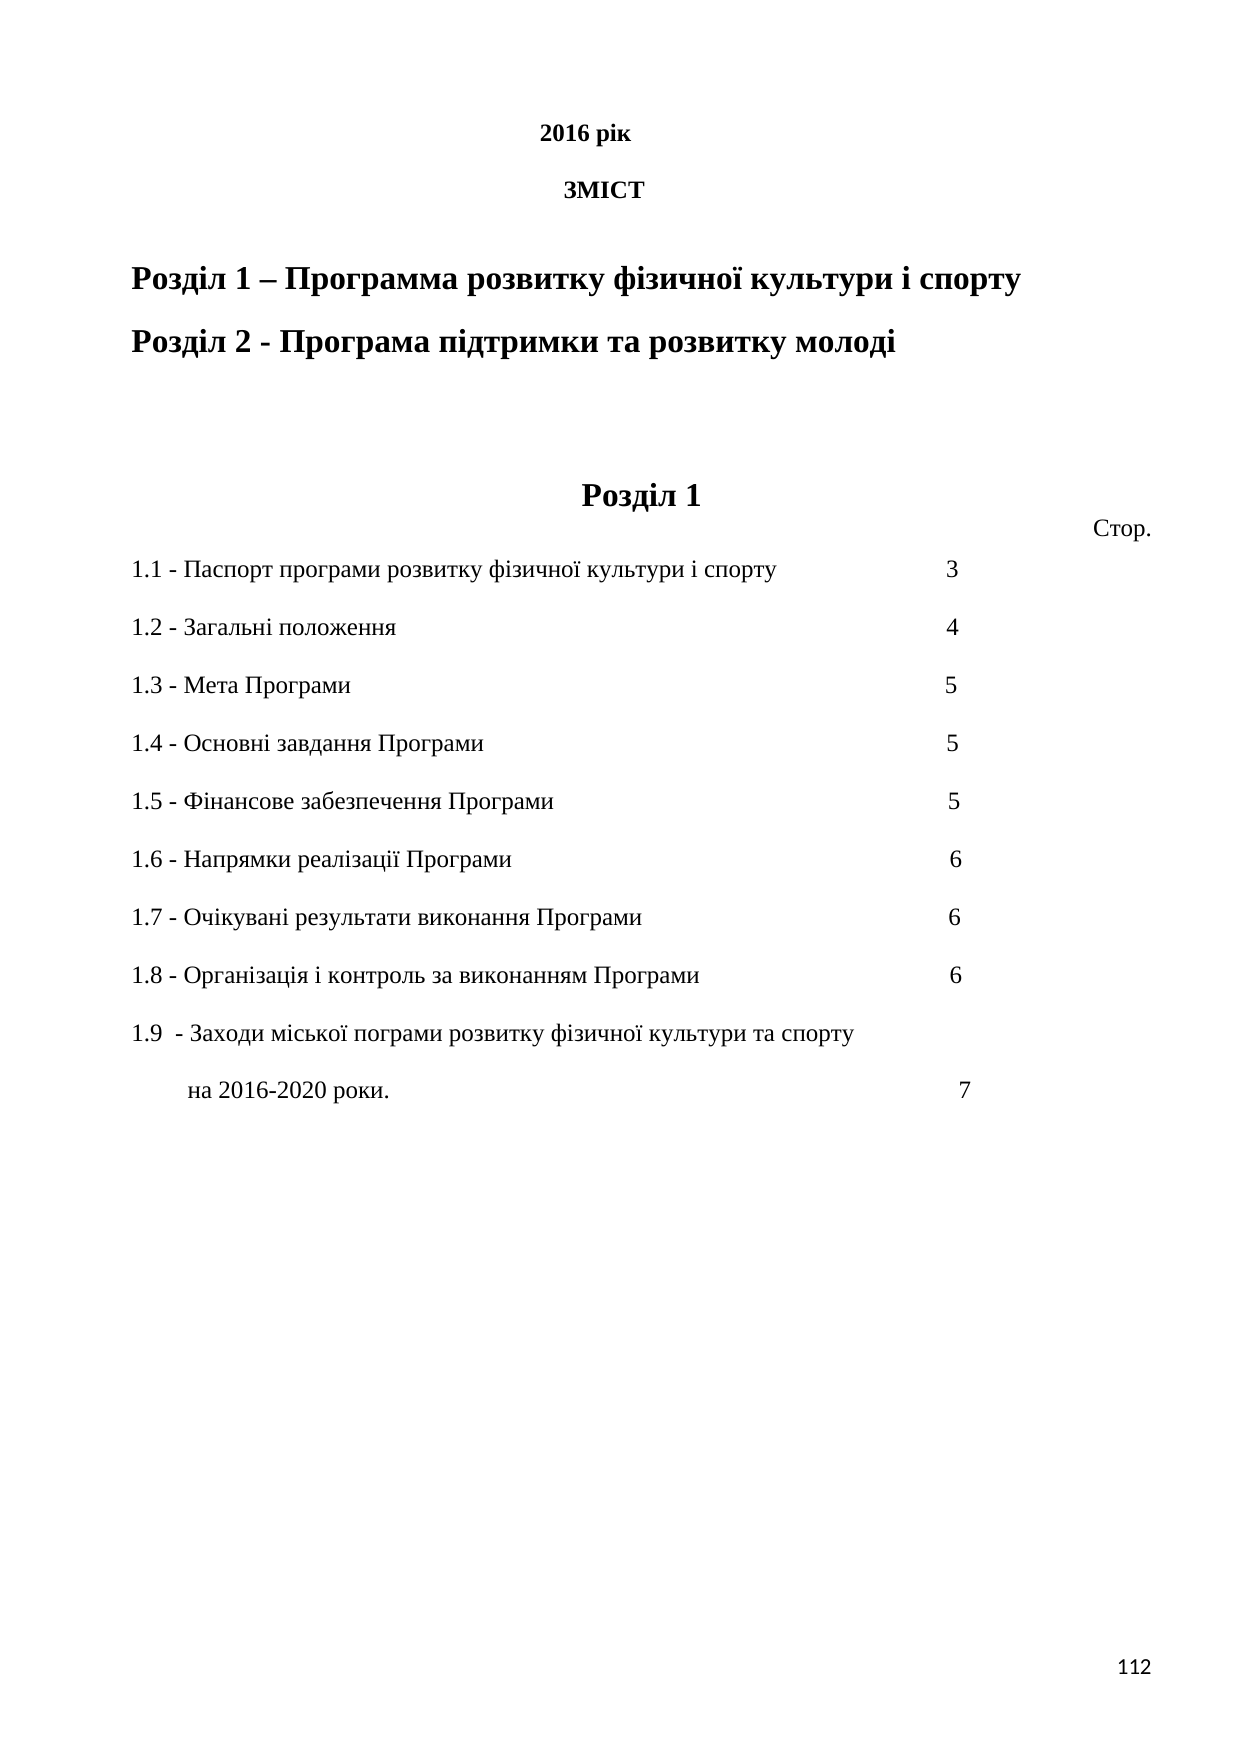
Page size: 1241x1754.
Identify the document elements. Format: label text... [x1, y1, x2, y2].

text 1.4 - Основні завдання Програми 5 [131, 728, 1152, 757]
text 1.1 - Паспорт програми розвитку фізичної культури і спорту 3 [131, 554, 1149, 583]
text 1.2 - Загальні положення 4 [131, 612, 1152, 641]
text 1.5 - Фінансове забезпечення Програми 5 [131, 786, 1152, 815]
text ЗМІСТ [56, 176, 1152, 204]
text 1.7 - Очікувані результати виконання Програми 6 [131, 902, 1152, 931]
text на 2016-2020 роки. 7 [187, 1076, 1152, 1104]
text Розділ 2 - Програма підтримки та розвитку молоді [131, 321, 1152, 360]
text 1.6 - Напрямки реалізації Програми 6 [131, 844, 1152, 873]
text Розділ 1 [131, 475, 1152, 513]
text 1.9 - Заходи міської пограми розвитку фізичної культури та спорту [131, 1018, 1152, 1046]
text 1.8 - Організація і контроль за виконанням Програми 6 [131, 960, 1152, 988]
text 1.3 - Мета Програми 5 [131, 670, 1152, 699]
text 2016 рік [19, 118, 1152, 147]
text Розділ 1 – Программа розвитку фізичної культури і спорту [131, 258, 1152, 296]
text Стор. [131, 513, 1152, 542]
